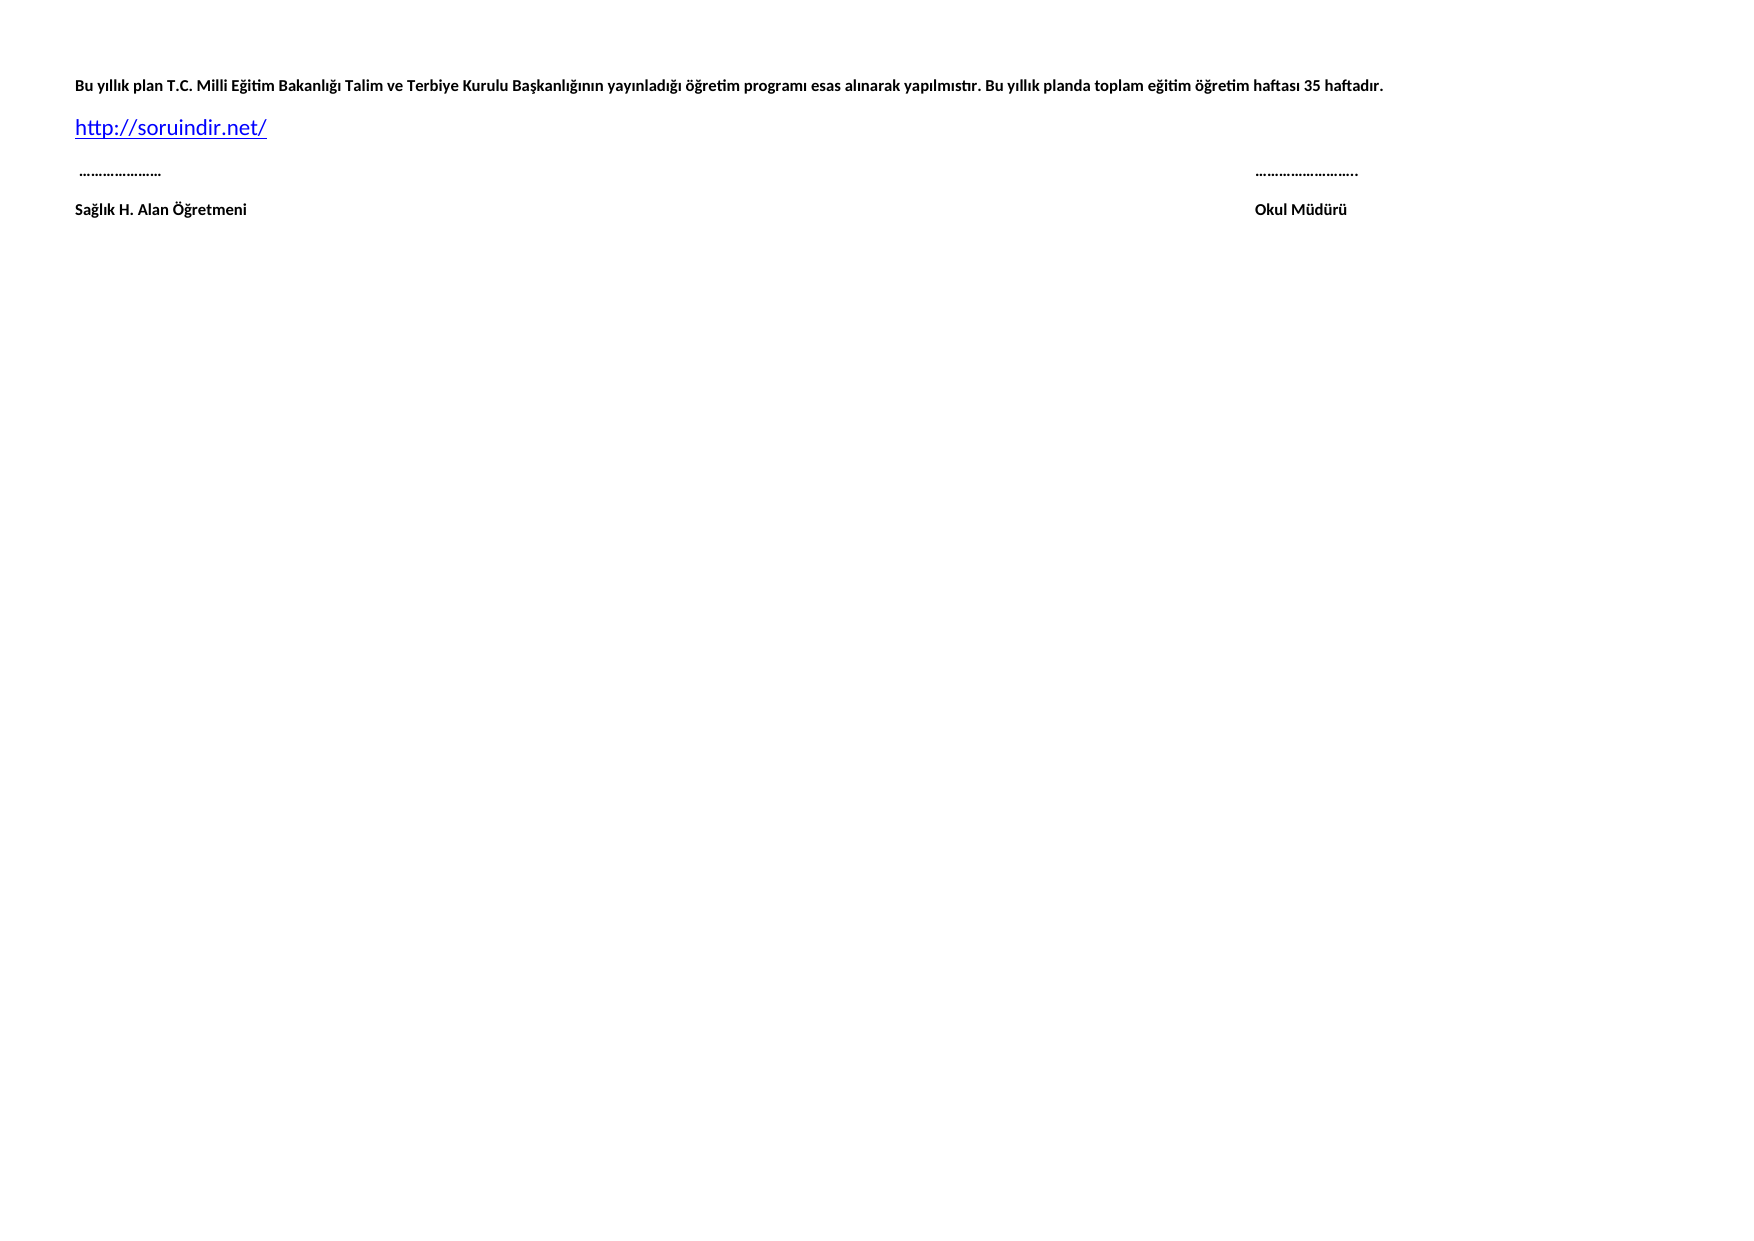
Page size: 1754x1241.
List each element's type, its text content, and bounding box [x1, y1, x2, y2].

text ………………… …………………….. [75, 160, 1679, 181]
text Bu yıllık plan T.C. Milli Eğitim Bakanlığı Talim ve Terbiye Kurulu Başkanlığının yayınladığı öğretim programı esas alınarak yapılmıstır. Bu yıllık planda toplam eğitim öğretim haftası 35 haftadır. [75, 75, 1679, 95]
text http://soruindir.net/ [75, 113, 1679, 142]
text Sağlık H. Alan Öğretmeni Okul Müdürü [75, 199, 1679, 219]
